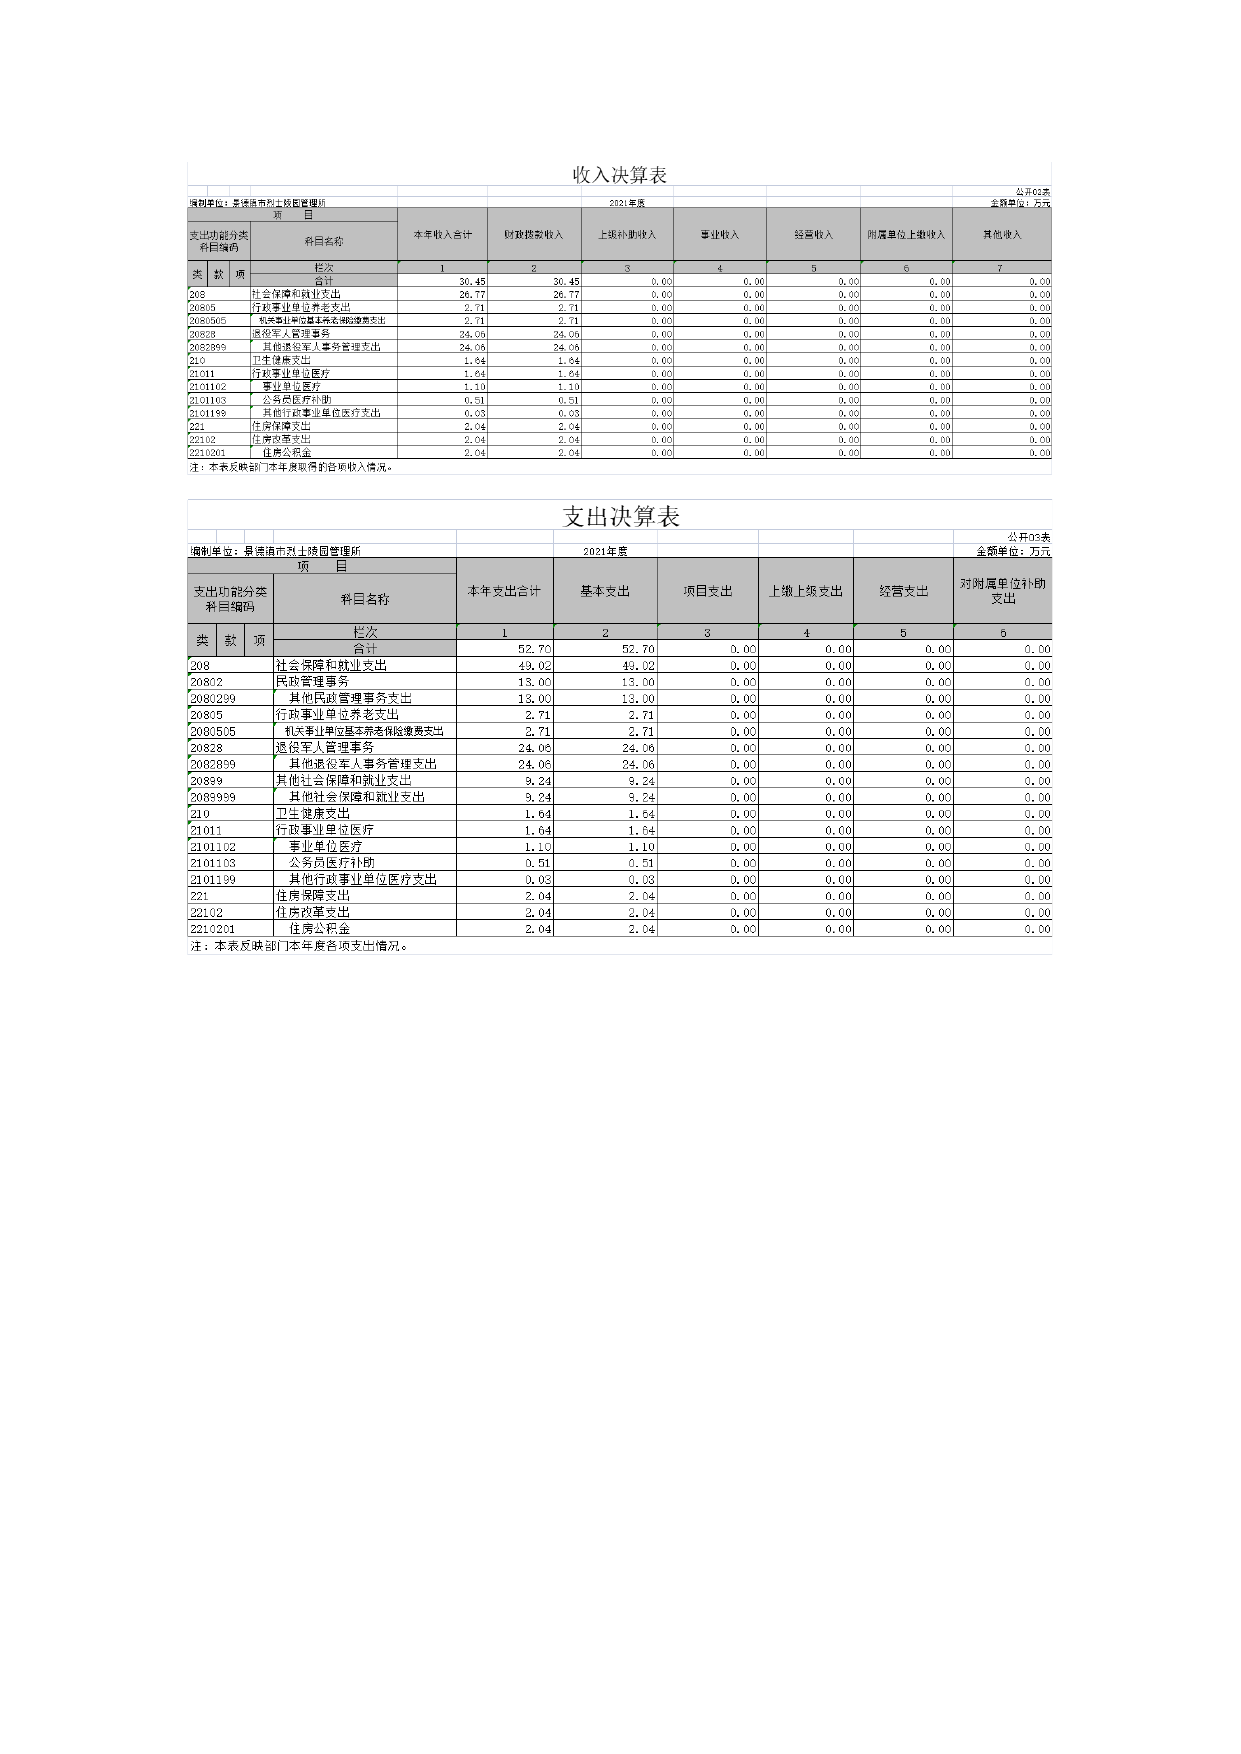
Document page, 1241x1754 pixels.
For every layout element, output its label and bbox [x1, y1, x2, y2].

picture [187, 499, 1053, 955]
picture [187, 162, 1052, 475]
